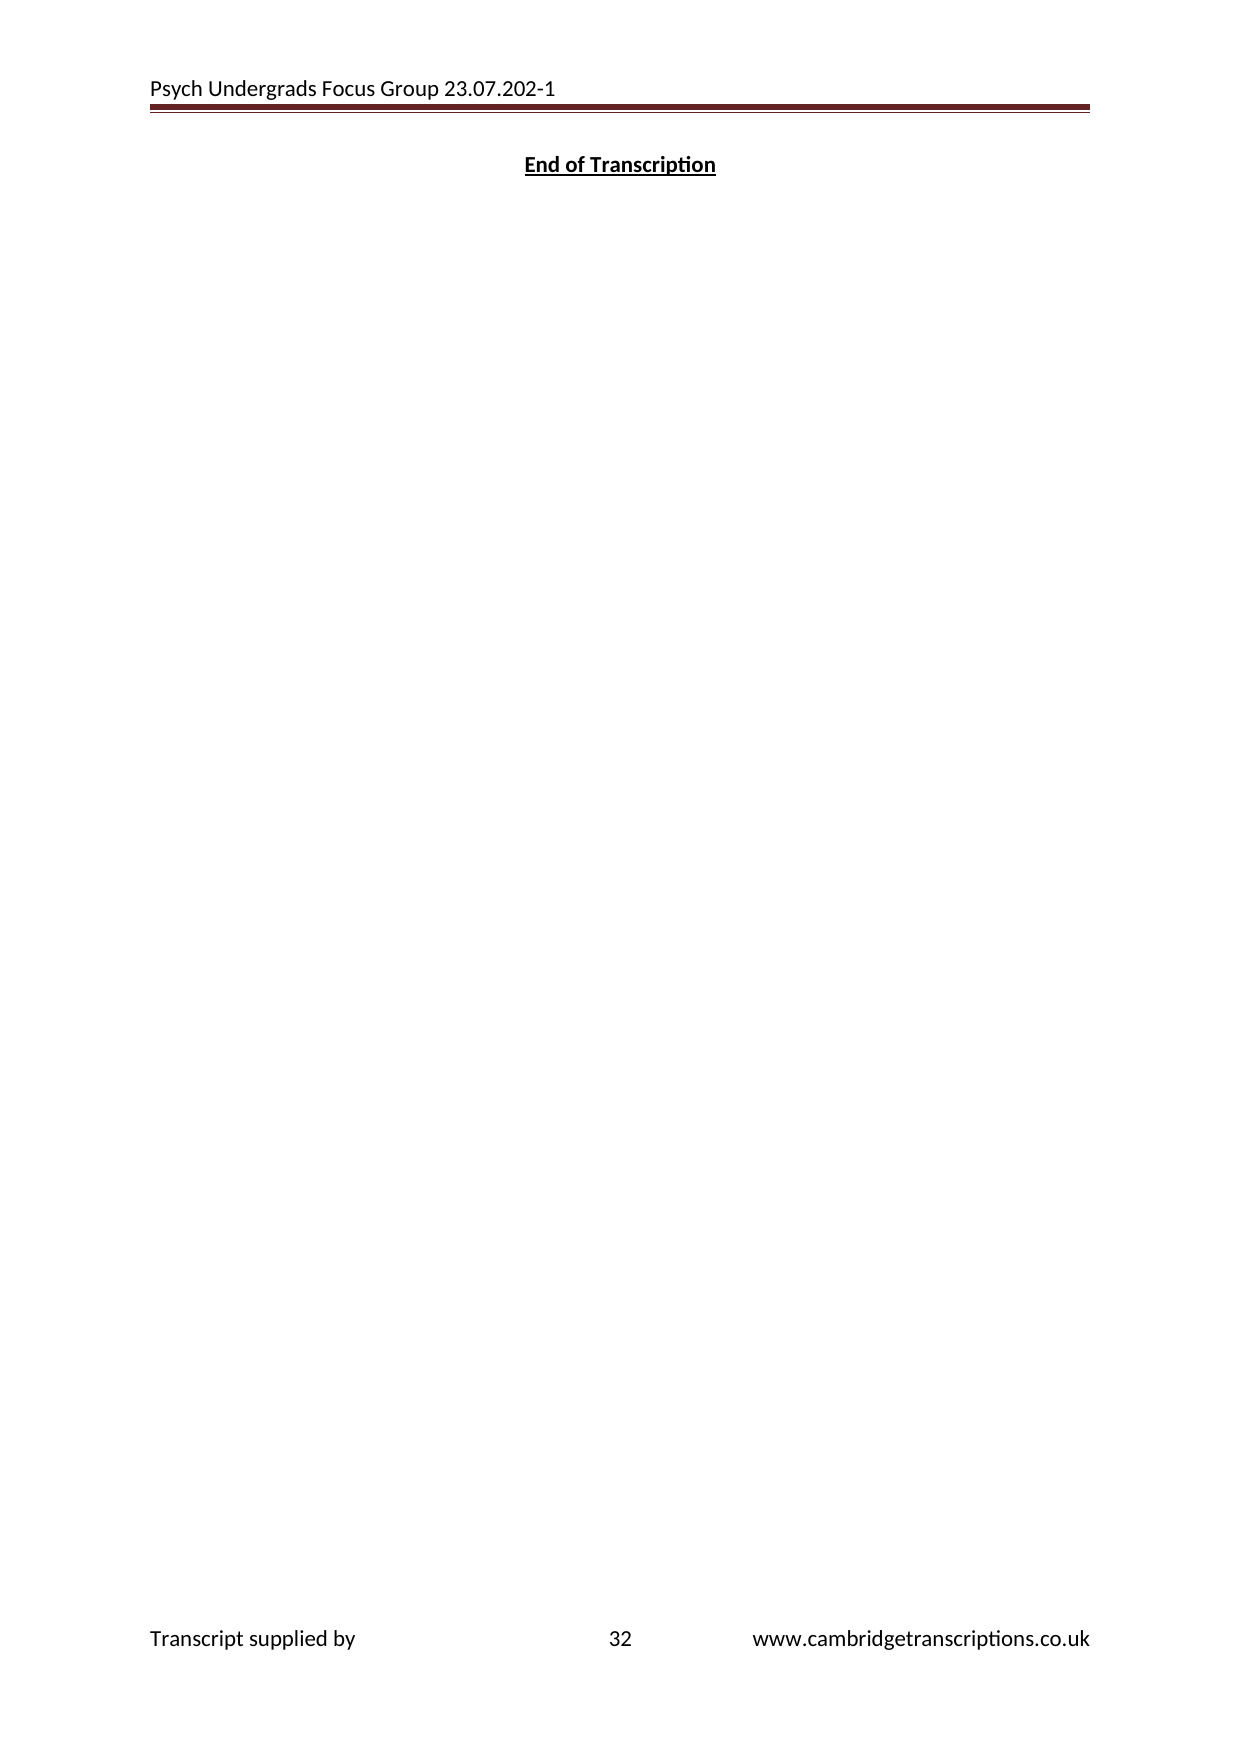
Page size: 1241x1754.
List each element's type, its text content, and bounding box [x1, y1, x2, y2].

text End of Transcription [150, 150, 1090, 178]
